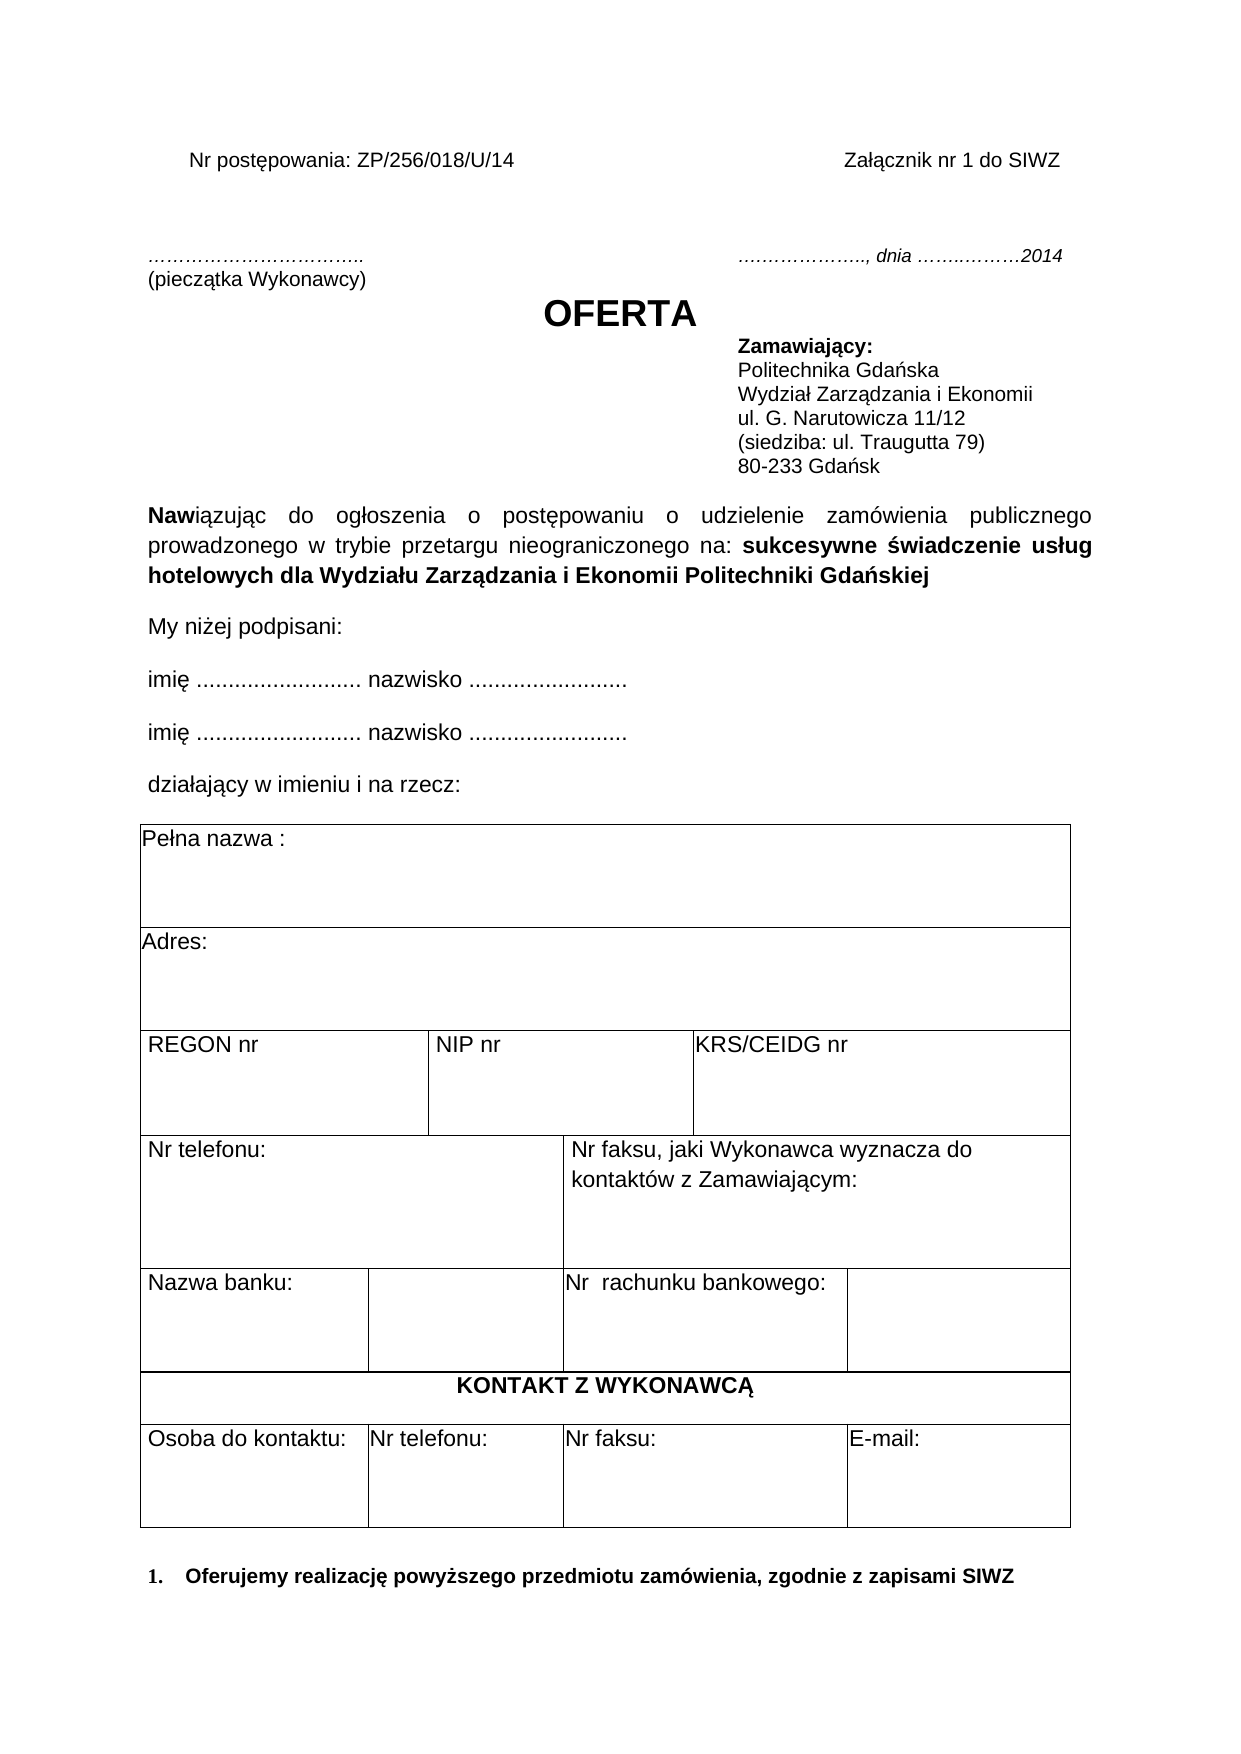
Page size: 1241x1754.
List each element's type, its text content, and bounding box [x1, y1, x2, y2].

table_cell Nr telefonu: [369, 1425, 563, 1527]
table_cell Osoba do kontaktu: [141, 1425, 368, 1527]
text (pieczątka Wykonawcy) [148, 267, 1093, 291]
text imię .......................... nazwisko ......................... [148, 718, 1093, 745]
table_header Pełna nazwa : [141, 825, 1070, 927]
text My niżej podpisani: [148, 613, 1093, 639]
table_cell REGON nr [141, 1031, 428, 1135]
table_cell Nr telefonu: [141, 1136, 563, 1268]
table_cell KRS/CEIDG nr [694, 1031, 1070, 1135]
table_cell NIP nr [429, 1031, 693, 1135]
text 80-233 Gdańsk [664, 454, 1093, 478]
text Zamawiający: [148, 334, 1093, 358]
table_cell Nr rachunku bankowego: [564, 1269, 847, 1371]
text imię .......................... nazwisko ......................... [148, 666, 1093, 692]
text Nawiązując do ogłoszenia o postępowaniu o udzielenie zamówienia publicznego prowadzonego w trybie przetargu nieograniczonego na: sukcesywne świadczenie usług hotelowych dla Wydziału Zarządzania i Ekonomii Politechniki Gdańskiej [148, 502, 1093, 588]
subtitle OFERTA [148, 291, 1093, 334]
table_cell Nr faksu: [564, 1425, 847, 1527]
text (siedziba: ul. Traugutta 79) [664, 430, 1093, 454]
list Nr postępowania: ZP/256/018/U/14 Załącznik nr 1 do SIWZ [189, 148, 1093, 172]
text Wydział Zarządzania i Ekonomii [664, 382, 1093, 406]
table_cell Adres: [141, 928, 1070, 1030]
table_cell [369, 1269, 563, 1371]
text Politechnika Gdańska [664, 358, 1093, 382]
text ul. G. Narutowicza 11/12 [664, 406, 1093, 430]
table_cell KONTAKT Z WYKONAWCĄ [141, 1373, 1070, 1423]
text …………………………….. ….…………….., dnia ……..………2014 [148, 245, 1093, 267]
table_cell Nr faksu, jaki Wykonawca wyznacza do kontaktów z Zamawiającym: [564, 1136, 1070, 1268]
list Oferujemy realizację powyższego przedmiotu zamówienia, zgodnie z zapisami SIWZ [147, 1564, 1093, 1588]
table_cell Nazwa banku: [141, 1269, 368, 1371]
table_cell E-mail: [848, 1425, 1070, 1527]
text działający w imieniu i na rzecz: [148, 771, 1093, 797]
table_cell [848, 1269, 1070, 1371]
